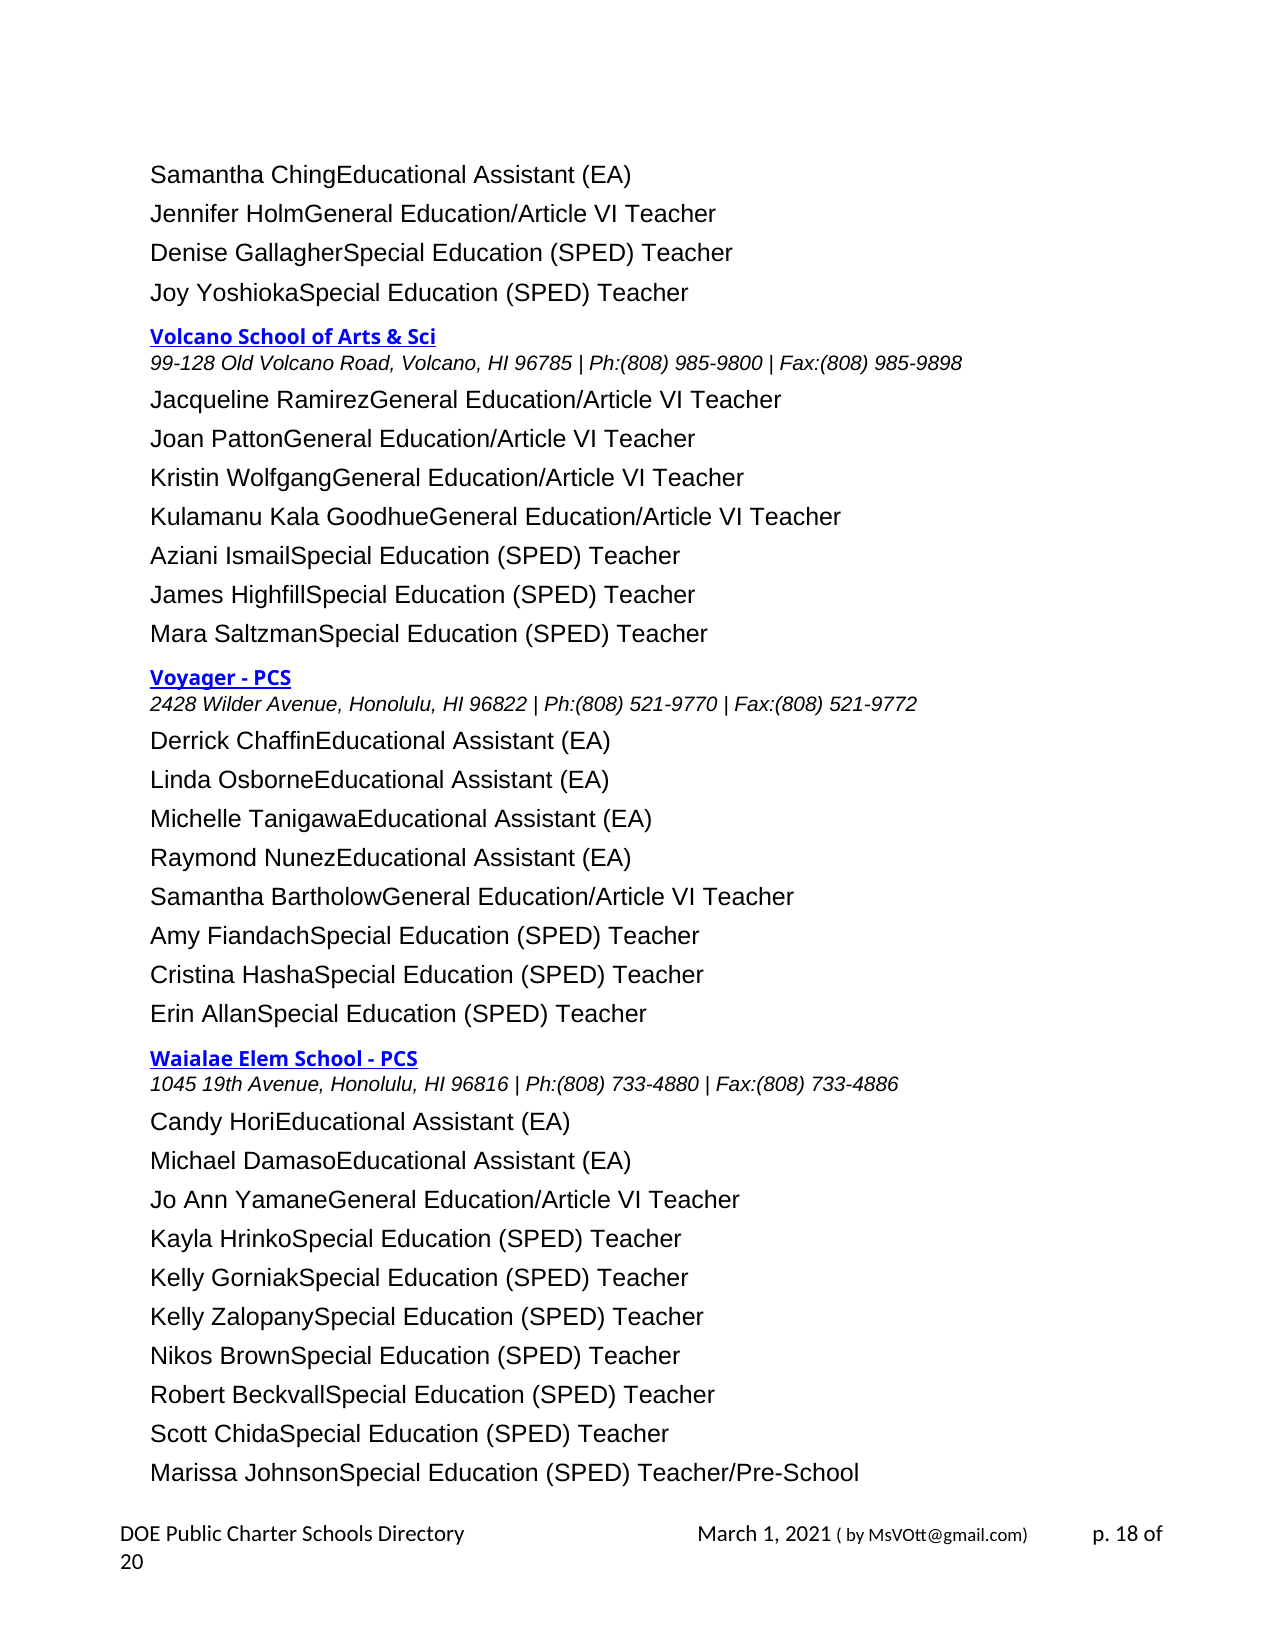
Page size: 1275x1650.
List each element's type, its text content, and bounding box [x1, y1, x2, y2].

text Samantha ChingEducational Assistant (EA) [150, 150, 1125, 189]
text Kelly GorniakSpecial Education (SPED) Teacher [150, 1252, 1125, 1292]
text Erin AllanSpecial Education (SPED) Teacher [150, 989, 1125, 1028]
text Denise GallagherSpecial Education (SPED) Teacher [150, 228, 1125, 267]
text Raymond NunezEducational Assistant (EA) [150, 833, 1125, 872]
text Kristin WolfgangGeneral Education/Article VI Teacher [150, 452, 1125, 491]
text Kulamanu Kala GoodhueGeneral Education/Article VI Teacher [150, 491, 1125, 531]
text Kelly ZalopanySpecial Education (SPED) Teacher [150, 1292, 1125, 1331]
text Marissa JohnsonSpecial Education (SPED) Teacher/Pre-School [150, 1448, 1125, 1487]
text Scott ChidaSpecial Education (SPED) Teacher [150, 1409, 1125, 1448]
text Michelle TanigawaEducational Assistant (EA) [150, 794, 1125, 833]
text Derrick ChaffinEducational Assistant (EA) [150, 716, 1125, 755]
text James HighfillSpecial Education (SPED) Teacher [150, 569, 1125, 609]
text Joy YoshiokaSpecial Education (SPED) Teacher [150, 267, 1125, 306]
text 99-128 Old Volcano Road, Volcano, HI 96785 | Ph:(808) 985-9800 | Fax:(808) 985-9898 [150, 350, 1125, 374]
text Aziani IsmailSpecial Education (SPED) Teacher [150, 531, 1125, 569]
text Jacqueline RamirezGeneral Education/Article VI Teacher [150, 374, 1125, 413]
text Amy FiandachSpecial Education (SPED) Teacher [150, 911, 1125, 950]
text Jo Ann YamaneGeneral Education/Article VI Teacher [150, 1174, 1125, 1213]
text Samantha BartholowGeneral Education/Article VI Teacher [150, 872, 1125, 911]
text Nikos BrownSpecial Education (SPED) Teacher [150, 1331, 1125, 1370]
text Jennifer HolmGeneral Education/Article VI Teacher [150, 189, 1125, 228]
text Candy HoriEducational Assistant (EA) [150, 1096, 1125, 1135]
text Voyager - PCS [150, 663, 1125, 692]
text Linda OsborneEducational Assistant (EA) [150, 755, 1125, 794]
text Cristina HashaSpecial Education (SPED) Teacher [150, 950, 1125, 989]
text Mara SaltzmanSpecial Education (SPED) Teacher [150, 609, 1125, 648]
text 2428 Wilder Avenue, Honolulu, HI 96822 | Ph:(808) 521-9770 | Fax:(808) 521-9772 [150, 692, 1125, 716]
text 1045 19th Avenue, Honolulu, HI 96816 | Ph:(808) 733-4880 | Fax:(808) 733-4886 [150, 1072, 1125, 1096]
text Robert BeckvallSpecial Education (SPED) Teacher [150, 1370, 1125, 1409]
text Waialae Elem School - PCS [150, 1044, 1125, 1072]
text Michael DamasoEducational Assistant (EA) [150, 1135, 1125, 1174]
text Volcano School of Arts & Sci [150, 322, 1125, 350]
text Joan PattonGeneral Education/Article VI Teacher [150, 413, 1125, 452]
text Kayla HrinkoSpecial Education (SPED) Teacher [150, 1213, 1125, 1252]
